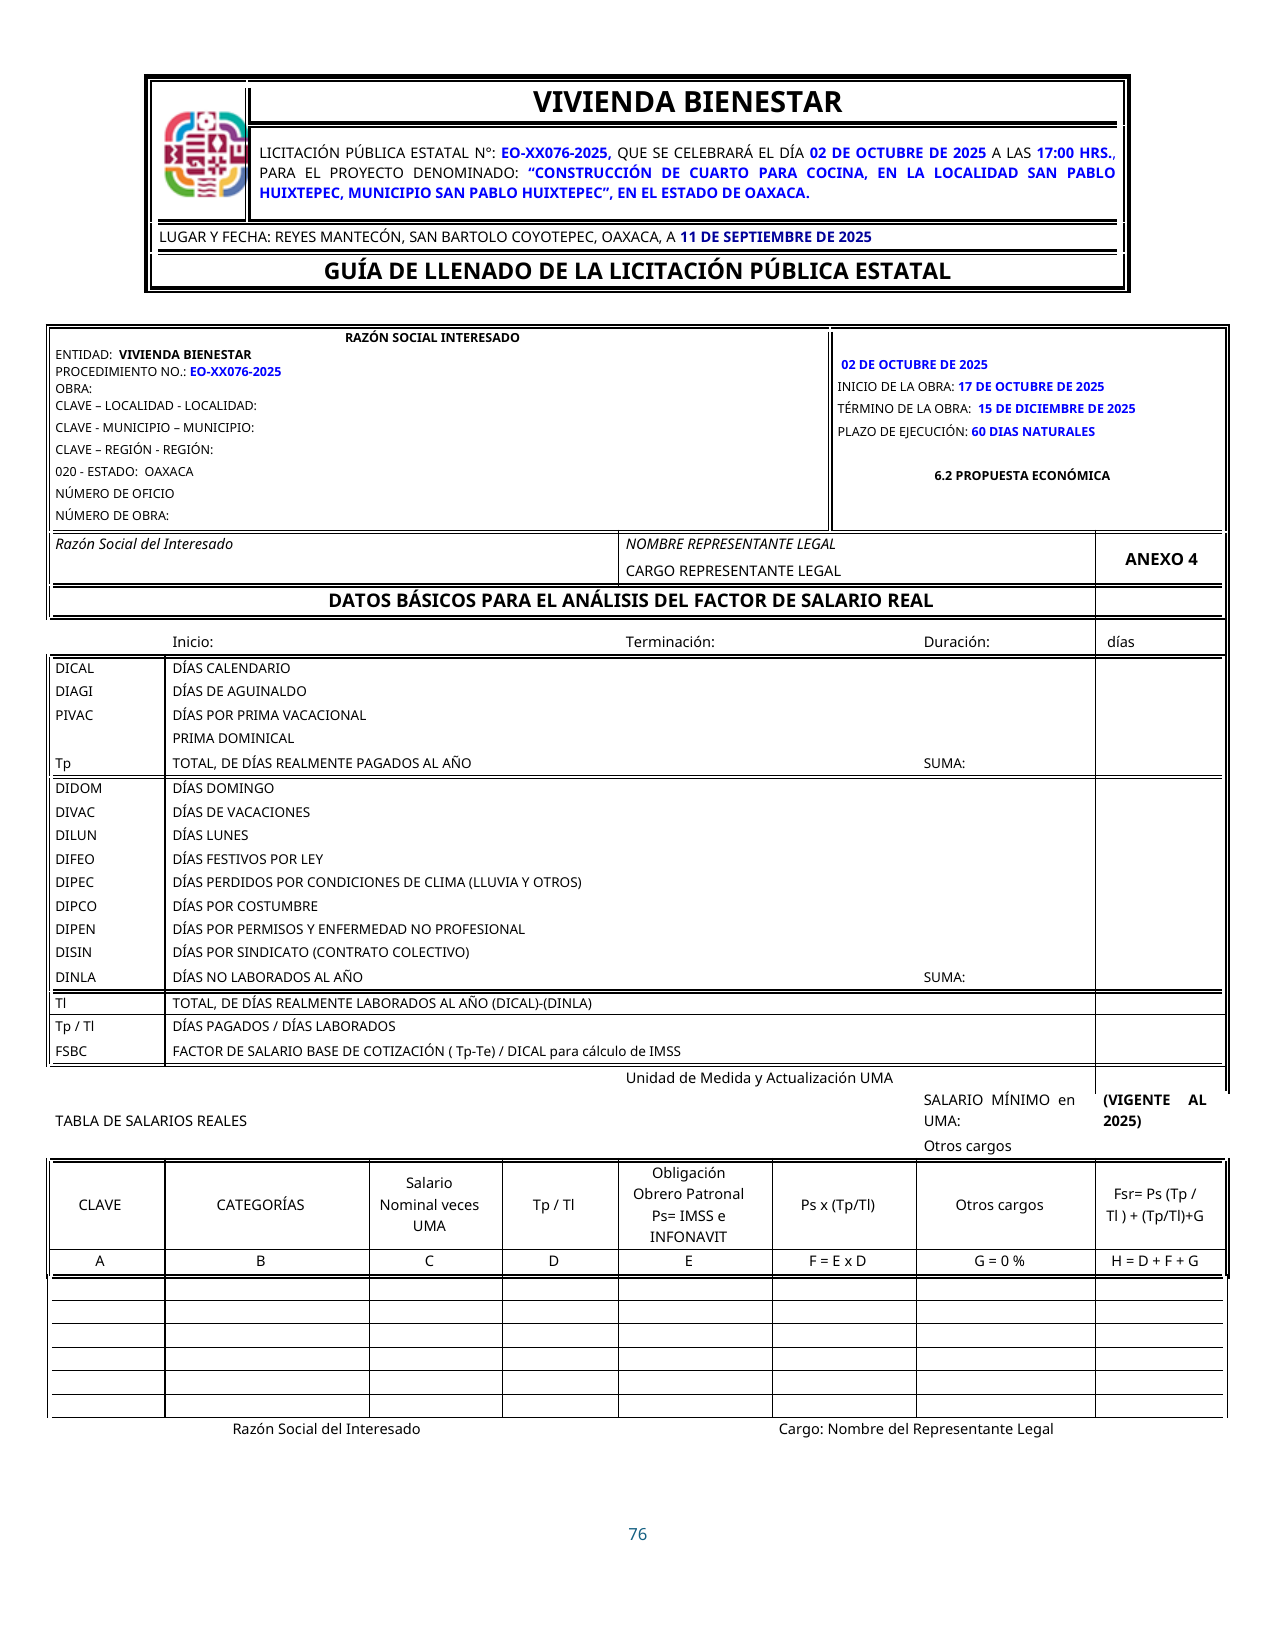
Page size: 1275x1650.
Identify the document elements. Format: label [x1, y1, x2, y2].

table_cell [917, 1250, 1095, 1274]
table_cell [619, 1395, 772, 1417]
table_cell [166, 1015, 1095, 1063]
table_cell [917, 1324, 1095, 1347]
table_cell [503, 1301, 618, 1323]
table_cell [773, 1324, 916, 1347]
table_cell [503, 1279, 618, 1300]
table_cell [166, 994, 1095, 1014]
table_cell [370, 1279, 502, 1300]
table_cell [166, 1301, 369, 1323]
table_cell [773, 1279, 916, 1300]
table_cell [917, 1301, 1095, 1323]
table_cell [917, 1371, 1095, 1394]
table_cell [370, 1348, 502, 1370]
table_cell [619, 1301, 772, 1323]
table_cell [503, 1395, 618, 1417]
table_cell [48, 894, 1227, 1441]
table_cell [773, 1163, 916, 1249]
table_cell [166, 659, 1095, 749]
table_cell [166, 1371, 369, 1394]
picture [246, 103, 260, 203]
picture [251, 103, 260, 121]
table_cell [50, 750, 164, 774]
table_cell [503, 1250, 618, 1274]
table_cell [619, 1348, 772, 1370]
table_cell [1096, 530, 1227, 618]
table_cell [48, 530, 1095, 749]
picture [251, 128, 260, 203]
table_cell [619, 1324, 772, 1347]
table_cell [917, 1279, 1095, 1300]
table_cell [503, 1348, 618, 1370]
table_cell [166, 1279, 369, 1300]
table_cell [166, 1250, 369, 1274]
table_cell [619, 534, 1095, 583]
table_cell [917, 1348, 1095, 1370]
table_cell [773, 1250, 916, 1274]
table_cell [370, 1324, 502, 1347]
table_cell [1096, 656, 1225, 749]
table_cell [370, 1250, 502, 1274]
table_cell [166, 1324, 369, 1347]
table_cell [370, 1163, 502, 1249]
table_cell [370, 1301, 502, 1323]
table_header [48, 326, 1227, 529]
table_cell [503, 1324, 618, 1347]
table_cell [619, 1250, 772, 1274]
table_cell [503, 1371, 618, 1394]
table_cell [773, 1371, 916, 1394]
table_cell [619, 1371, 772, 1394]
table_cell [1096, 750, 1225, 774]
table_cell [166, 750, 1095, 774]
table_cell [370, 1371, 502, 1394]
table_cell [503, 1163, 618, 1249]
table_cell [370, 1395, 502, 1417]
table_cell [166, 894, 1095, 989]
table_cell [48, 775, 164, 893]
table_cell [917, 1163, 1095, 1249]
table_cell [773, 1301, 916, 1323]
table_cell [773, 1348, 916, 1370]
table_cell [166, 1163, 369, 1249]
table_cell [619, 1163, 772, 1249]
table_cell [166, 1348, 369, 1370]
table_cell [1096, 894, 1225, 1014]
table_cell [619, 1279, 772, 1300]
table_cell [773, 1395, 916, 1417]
picture [153, 103, 245, 203]
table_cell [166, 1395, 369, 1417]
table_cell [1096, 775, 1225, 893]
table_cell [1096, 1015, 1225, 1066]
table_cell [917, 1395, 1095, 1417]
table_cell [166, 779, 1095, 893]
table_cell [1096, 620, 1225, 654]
